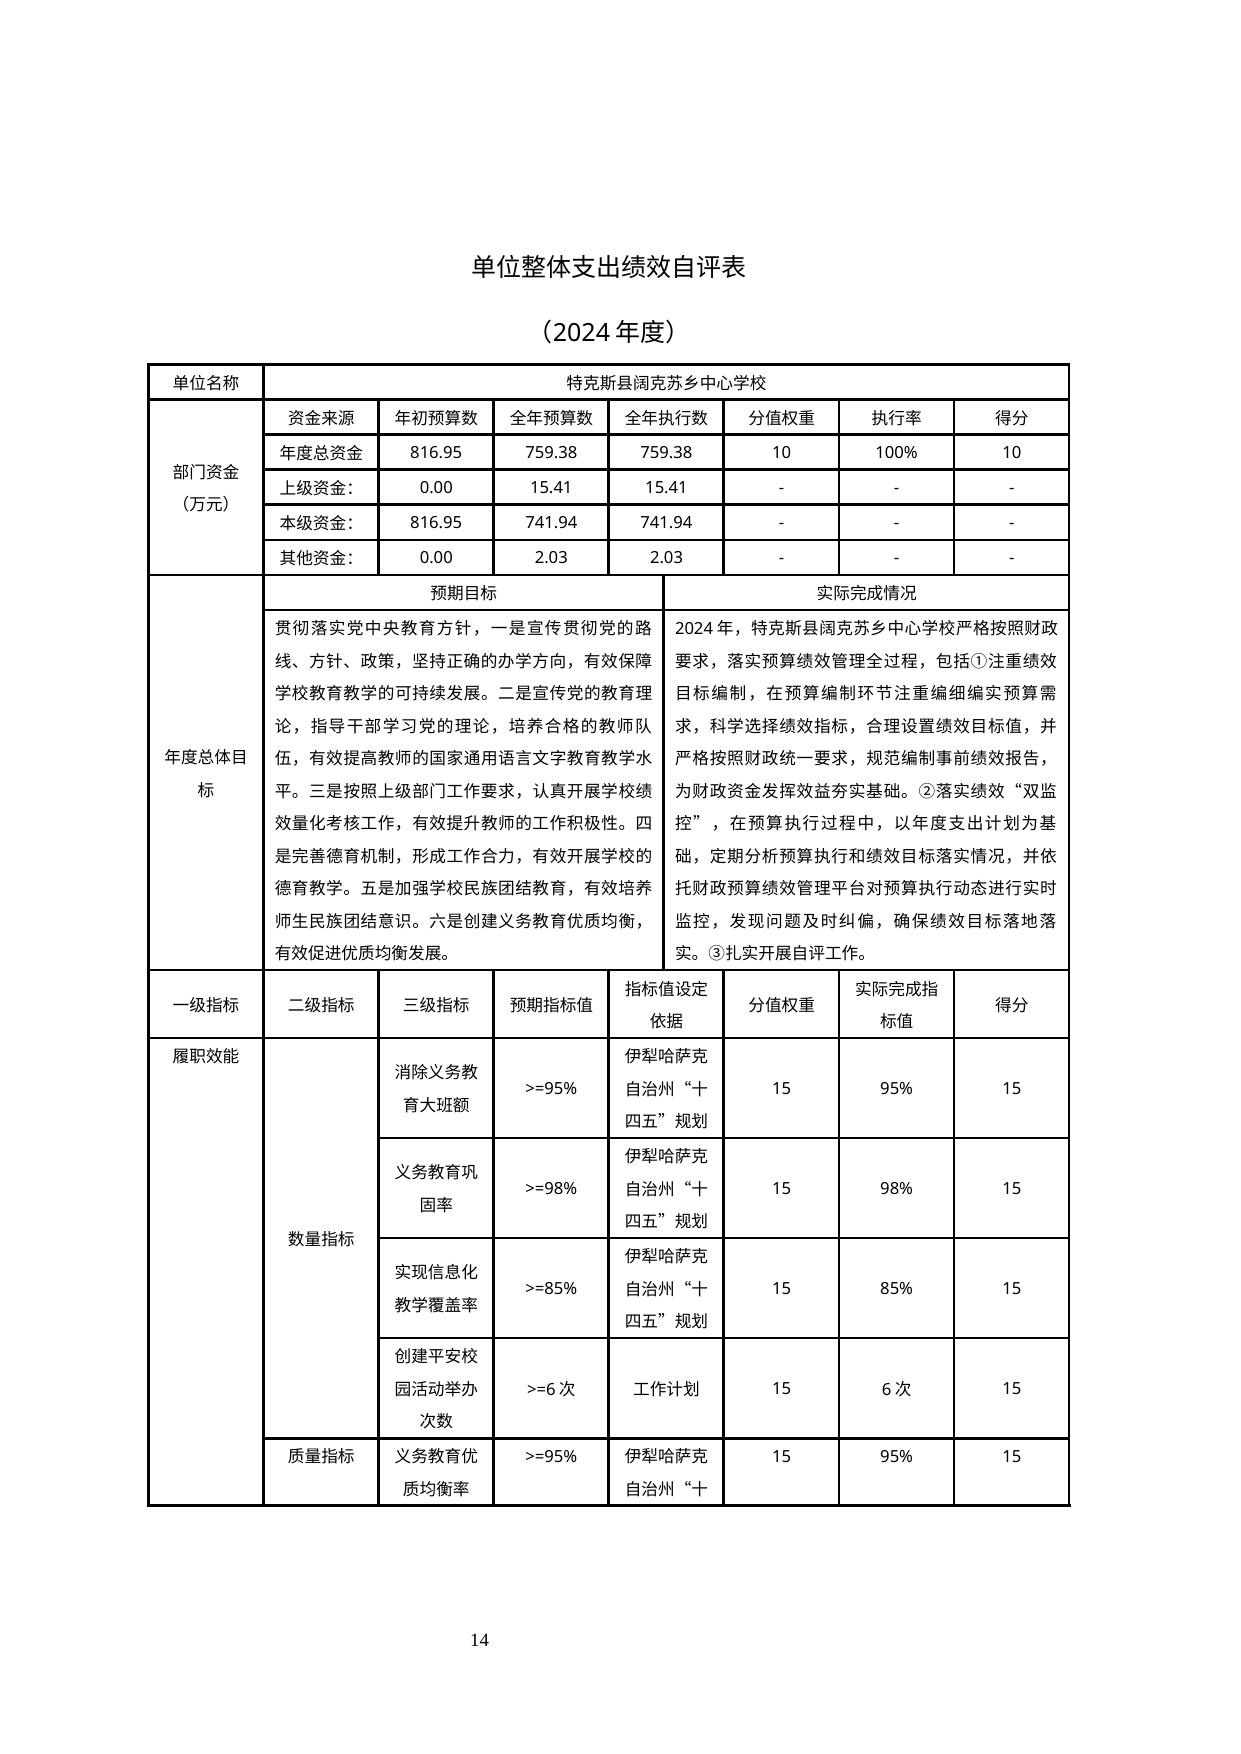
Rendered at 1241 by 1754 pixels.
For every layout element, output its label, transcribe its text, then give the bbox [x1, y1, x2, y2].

table_cell 得分 [955, 971, 1068, 1036]
table_cell 一级指标 [150, 971, 262, 1036]
table_cell 10 [725, 436, 838, 468]
table_cell 全年预算数 [495, 401, 607, 433]
table_header 单位整体支出绩效自评表 [148, 233, 1069, 298]
table_cell 三级指标 [380, 971, 492, 1036]
table_cell 预期目标 [265, 576, 662, 609]
table_cell 95% [840, 1039, 953, 1136]
table_cell - [840, 471, 953, 503]
table_cell 全年执行数 [610, 401, 722, 433]
table_cell 15 [725, 1239, 838, 1337]
table_cell 15 [955, 1139, 1068, 1237]
table_cell 分值权重 [725, 971, 838, 1036]
table_cell 741.94 [495, 506, 607, 538]
table_cell 6次 [840, 1339, 953, 1437]
table_cell 15.41 [495, 471, 607, 503]
table_cell 759.38 [610, 436, 722, 468]
table_cell - [725, 471, 838, 503]
table_cell 98% [840, 1139, 953, 1237]
table_cell 贯彻落实党中央教育方针，一是宣传贯彻党的路线、方针、政策，坚持正确的办学方向，有效保障学校教育教学的可持续发展。二是宣传党的教育理论，指导干部学习党的理论，培养合格的教师队伍，有效提高教师的国家通用语言文字教育教学水平。三是按照上级部门工作要求，认真开展学校绩效量化考核工作，有效提升教师的工作积极性。四是完善德育机制，形成工作合力，有效开展学校的德育教学。五是加强学校民族团结教育，有效培养师生民族团结意识。六是创建义务教育优质均衡，有效促进优质均衡发展。 [265, 611, 662, 969]
table_cell 分值权重 [725, 401, 838, 433]
table_cell 816.95 [380, 436, 492, 468]
table_cell 年初预算数 [380, 401, 492, 433]
table_cell 759.38 [495, 436, 607, 468]
table_cell 二级指标 [265, 971, 377, 1036]
table_cell 2.03 [610, 541, 722, 573]
table_cell 15 [725, 1139, 838, 1237]
table_cell 15 [725, 1039, 838, 1136]
table_cell 义务教育巩固率 [380, 1139, 492, 1237]
table_cell 85% [840, 1239, 953, 1337]
table_cell >=95% [495, 1039, 607, 1136]
table_cell 特克斯县阔克苏乡中心学校 [265, 366, 1068, 398]
table_cell 得分 [955, 401, 1068, 433]
table_cell 创建平安校园活动举办次数 [380, 1339, 492, 1437]
table_cell >=6次 [495, 1339, 607, 1437]
table_cell 执行率 [840, 401, 953, 433]
table_cell 15 [725, 1339, 838, 1437]
table_cell - [725, 506, 838, 538]
table_cell 义务教育优质均衡率 [380, 1440, 492, 1504]
table_cell 年度总资金 [265, 436, 377, 468]
table_cell - [955, 541, 1068, 573]
table_cell 816.95 [380, 506, 492, 538]
table_cell 预期指标值 [495, 971, 607, 1036]
table_cell 实现信息化教学覆盖率 [380, 1239, 492, 1337]
table_cell 单位名称 [150, 366, 262, 398]
table_cell 资金来源 [265, 401, 377, 433]
table_cell 其他资金： [265, 541, 377, 573]
table_cell 95% [840, 1440, 953, 1504]
table_cell 质量指标 [265, 1440, 377, 1504]
table_cell 上级资金： [265, 471, 377, 503]
table_cell >=95% [495, 1440, 607, 1504]
table_cell 100% [840, 436, 953, 468]
table_cell 伊犁哈萨克自治州“十四五”规划 [610, 1239, 722, 1337]
table_cell 0.00 [380, 471, 492, 503]
table_cell 工作计划 [610, 1339, 722, 1437]
table_cell >=85% [495, 1239, 607, 1337]
table_cell （2024年度） [148, 298, 1069, 363]
table_cell 实际完成指标值 [840, 971, 953, 1036]
table_cell 741.94 [610, 506, 722, 538]
table_cell 15 [725, 1440, 838, 1504]
table_cell 部门资金（万元） [150, 401, 262, 573]
table_cell 数量指标 [265, 1039, 377, 1437]
table_cell 0.00 [380, 541, 492, 573]
table_cell 10 [955, 436, 1068, 468]
table_cell 15.41 [610, 471, 722, 503]
table_cell 伊犁哈萨克自治州“十四五”规划 [610, 1440, 722, 1504]
table_cell - [955, 471, 1068, 503]
table_cell 履职效能 [150, 1039, 262, 1504]
table_cell 本级资金： [265, 506, 377, 538]
table_cell 伊犁哈萨克自治州“十四五”规划 [610, 1139, 722, 1237]
table_cell 15 [955, 1239, 1068, 1337]
table_cell 伊犁哈萨克自治州“十四五”规划 [610, 1039, 722, 1136]
table_cell 15 [955, 1339, 1068, 1437]
table_cell 2024年，特克斯县阔克苏乡中心学校严格按照财政要求，落实预算绩效管理全过程，包括①注重绩效目标编制，在预算编制环节注重编细编实预算需求，科学选择绩效指标，合理设置绩效目标值，并严格按照财政统一要求，规范编制事前绩效报告，为财政资金发挥效益夯实基础。②落实绩效“双监控”，在预算执行过程中，以年度支出计划为基础，定期分析预算执行和绩效目标落实情况，并依托财政预算绩效管理平台对预算执行动态进行实时监控，发现问题及时纠偏，确保绩效目标落地落实。③扎实开展自评工作。 [665, 611, 1068, 969]
table_cell - [955, 506, 1068, 538]
table_cell 15 [955, 1440, 1068, 1504]
table_cell - [725, 541, 838, 573]
table_cell 2.03 [495, 541, 607, 573]
table_cell >=98% [495, 1139, 607, 1237]
table_cell - [840, 506, 953, 538]
table_cell 实际完成情况 [665, 576, 1068, 609]
table_cell 年度总体目标 [150, 576, 262, 969]
table_cell 消除义务教育大班额 [380, 1039, 492, 1136]
table_cell 15 [955, 1039, 1068, 1136]
table_cell 指标值设定依据 [610, 971, 722, 1036]
table_cell - [840, 541, 953, 573]
